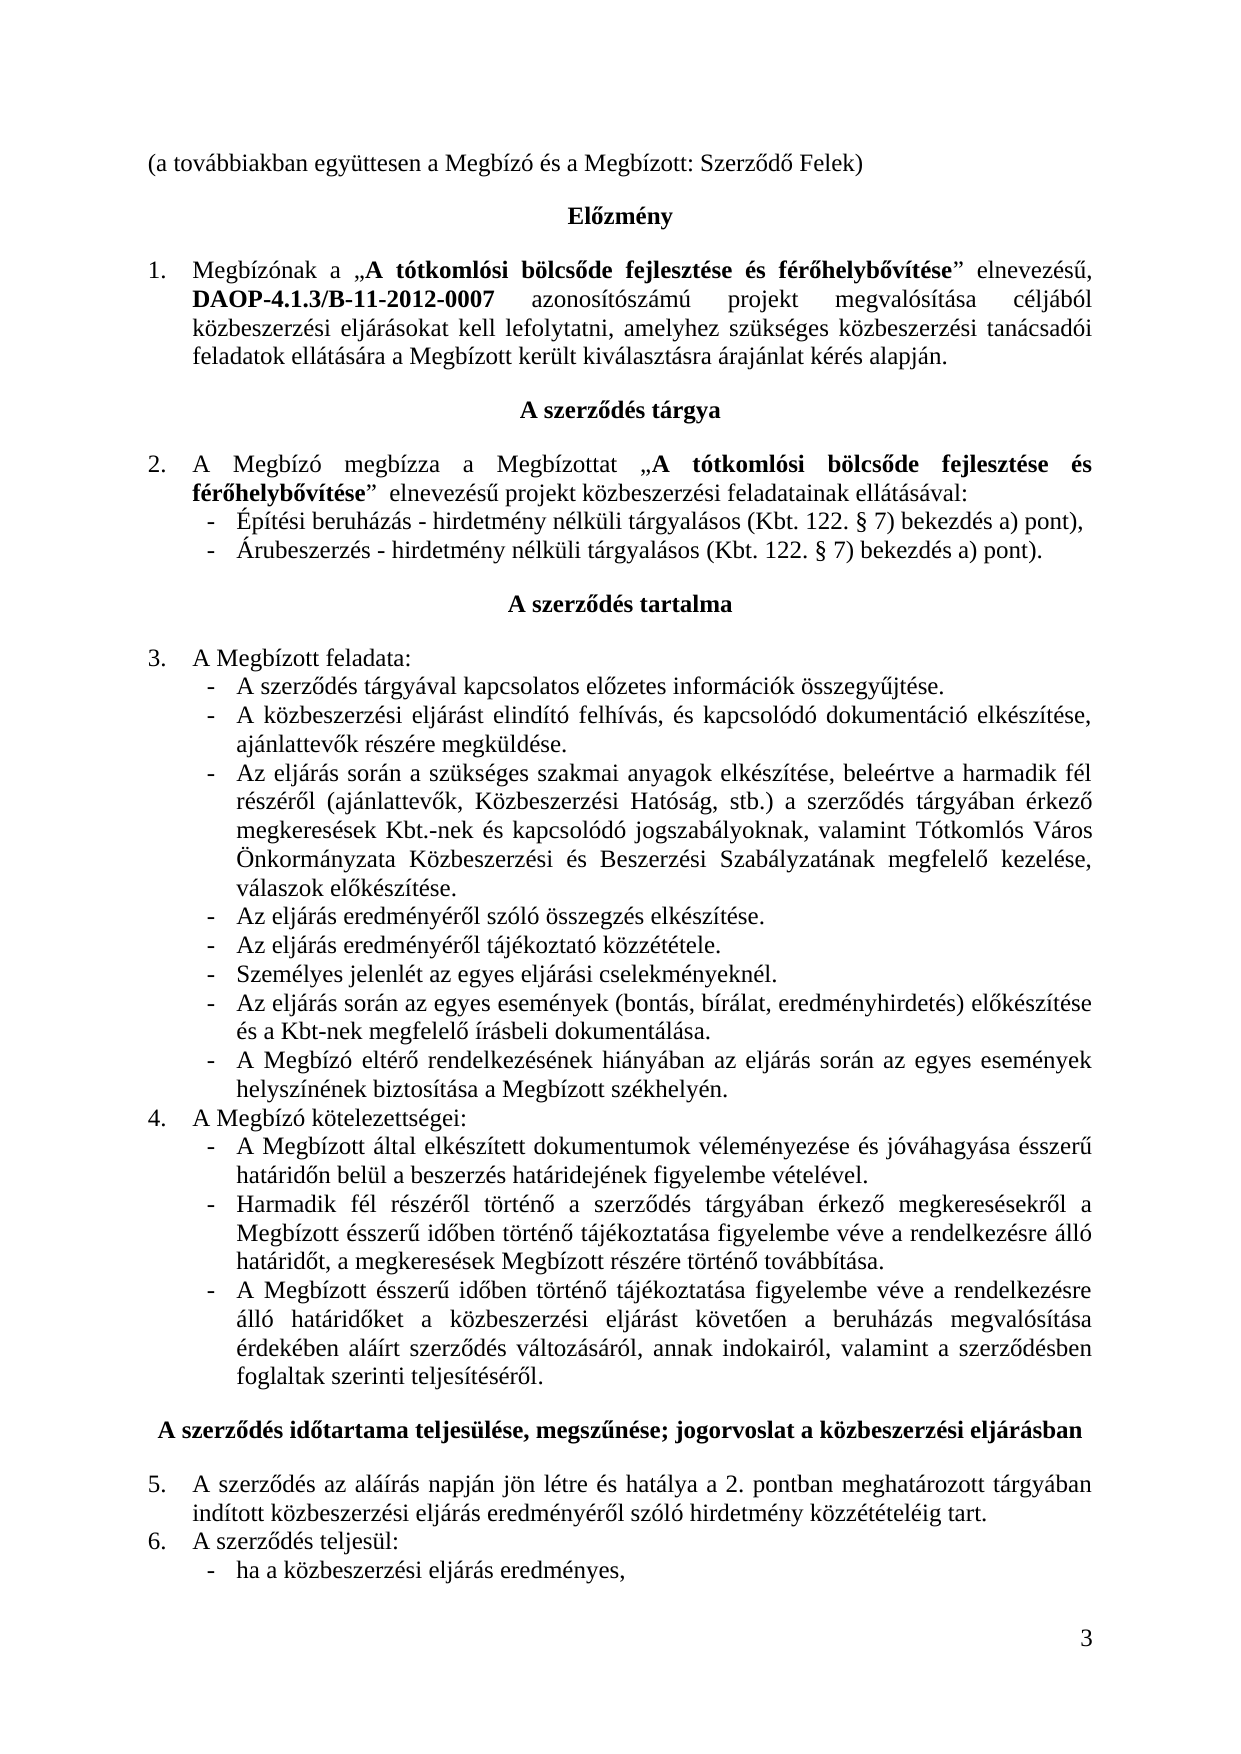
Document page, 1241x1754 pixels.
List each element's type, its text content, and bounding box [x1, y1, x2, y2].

list A Megbízott által elkészített dokumentumok véleményezése és jóváhagyása ésszerű határidőn belül a beszerzés határidejének figyelembe vételével. [207, 1131, 1093, 1189]
list A Megbízott feladata: [148, 643, 1093, 671]
text A szerződés időtartama teljesülése, megszűnése; jogorvoslat a közbeszerzési eljárásban [148, 1415, 1093, 1444]
list A szerződés teljesül: [148, 1526, 1093, 1555]
text Előzmény [148, 201, 1093, 230]
list Harmadik fél részéről történő a szerződés tárgyában érkező megkeresésekről a Megbízott ésszerű időben történő tájékoztatása figyelembe véve a rendelkezésre álló határidőt, a megkeresések Megbízott részére történő továbbítása. [207, 1189, 1093, 1275]
list Megbízónak a „A tótkomlósi bölcsőde fejlesztése és férőhelybővítése” elnevezésű, DAOP-4.1.3/B-11-2012-0007 azonosítószámú projekt megvalósítása céljából közbeszerzési eljárásokat kell lefolytatni, amelyhez szükséges közbeszerzési tanácsadói feladatok ellátására a Megbízott került kiválasztásra árajánlat kérés alapján. [148, 255, 1093, 370]
list Az eljárás eredményéről tájékoztató közzététele. [207, 930, 1093, 959]
list A szerződés tárgyával kapcsolatos előzetes információk összegyűjtése. [207, 671, 1093, 700]
list A Megbízó megbízza a Megbízottat „A tótkomlósi bölcsőde fejlesztése és férőhelybővítése” elnevezésű projekt közbeszerzési feladatainak ellátásával: [148, 449, 1093, 506]
list A szerződés az aláírás napján jön létre és hatálya a 2. pontban meghatározott tárgyában indított közbeszerzési eljárás eredményéről szóló hirdetmény közzétételéig tart. [148, 1469, 1093, 1526]
list Az eljárás eredményéről szóló összegzés elkészítése. [207, 901, 1093, 930]
list Árubeszerzés - hirdetmény nélküli tárgyalásos (Kbt. 122. § 7) bekezdés a) pont). [207, 535, 1093, 564]
text A szerződés tartalma [148, 589, 1093, 618]
list A közbeszerzési eljárást elindító felhívás, és kapcsolódó dokumentáció elkészítése, ajánlattevők részére megküldése. [207, 700, 1093, 758]
text (a továbbiakban együttesen a Megbízó és a Megbízott: Szerződő Felek) [148, 148, 1093, 176]
list Személyes jelenlét az egyes eljárási cselekményeknél. [207, 959, 1093, 988]
list A Megbízó eltérő rendelkezésének hiányában az eljárás során az egyes események helyszínének biztosítása a Megbízott székhelyén. [207, 1045, 1093, 1103]
text A szerződés tárgya [148, 395, 1093, 424]
list Az eljárás során a szükséges szakmai anyagok elkészítése, beleértve a harmadik fél részéről (ajánlattevők, Közbeszerzési Hatóság, stb.) a szerződés tárgyában érkező megkeresések Kbt.-nek és kapcsolódó jogszabályoknak, valamint Tótkomlós Város Önkormányzata Közbeszerzési és Beszerzési Szabályzatának megfelelő kezelése, válaszok előkészítése. [207, 758, 1093, 901]
list Az eljárás során az egyes események (bontás, bírálat, eredményhirdetés) előkészítése és a Kbt-nek megfelelő írásbeli dokumentálása. [207, 988, 1093, 1045]
list Építési beruházás - hirdetmény nélküli tárgyalásos (Kbt. 122. § 7) bekezdés a) pont), [207, 506, 1093, 535]
list A Megbízott ésszerű időben történő tájékoztatása figyelembe véve a rendelkezésre álló határidőket a közbeszerzési eljárást követően a beruházás megvalósítása érdekében aláírt szerződés változásáról, annak indokairól, valamint a szerződésben foglaltak szerinti teljesítéséről. [207, 1275, 1093, 1390]
list ha a közbeszerzési eljárás eredményes, [207, 1555, 1093, 1584]
list A Megbízó kötelezettségei: [148, 1103, 1093, 1131]
